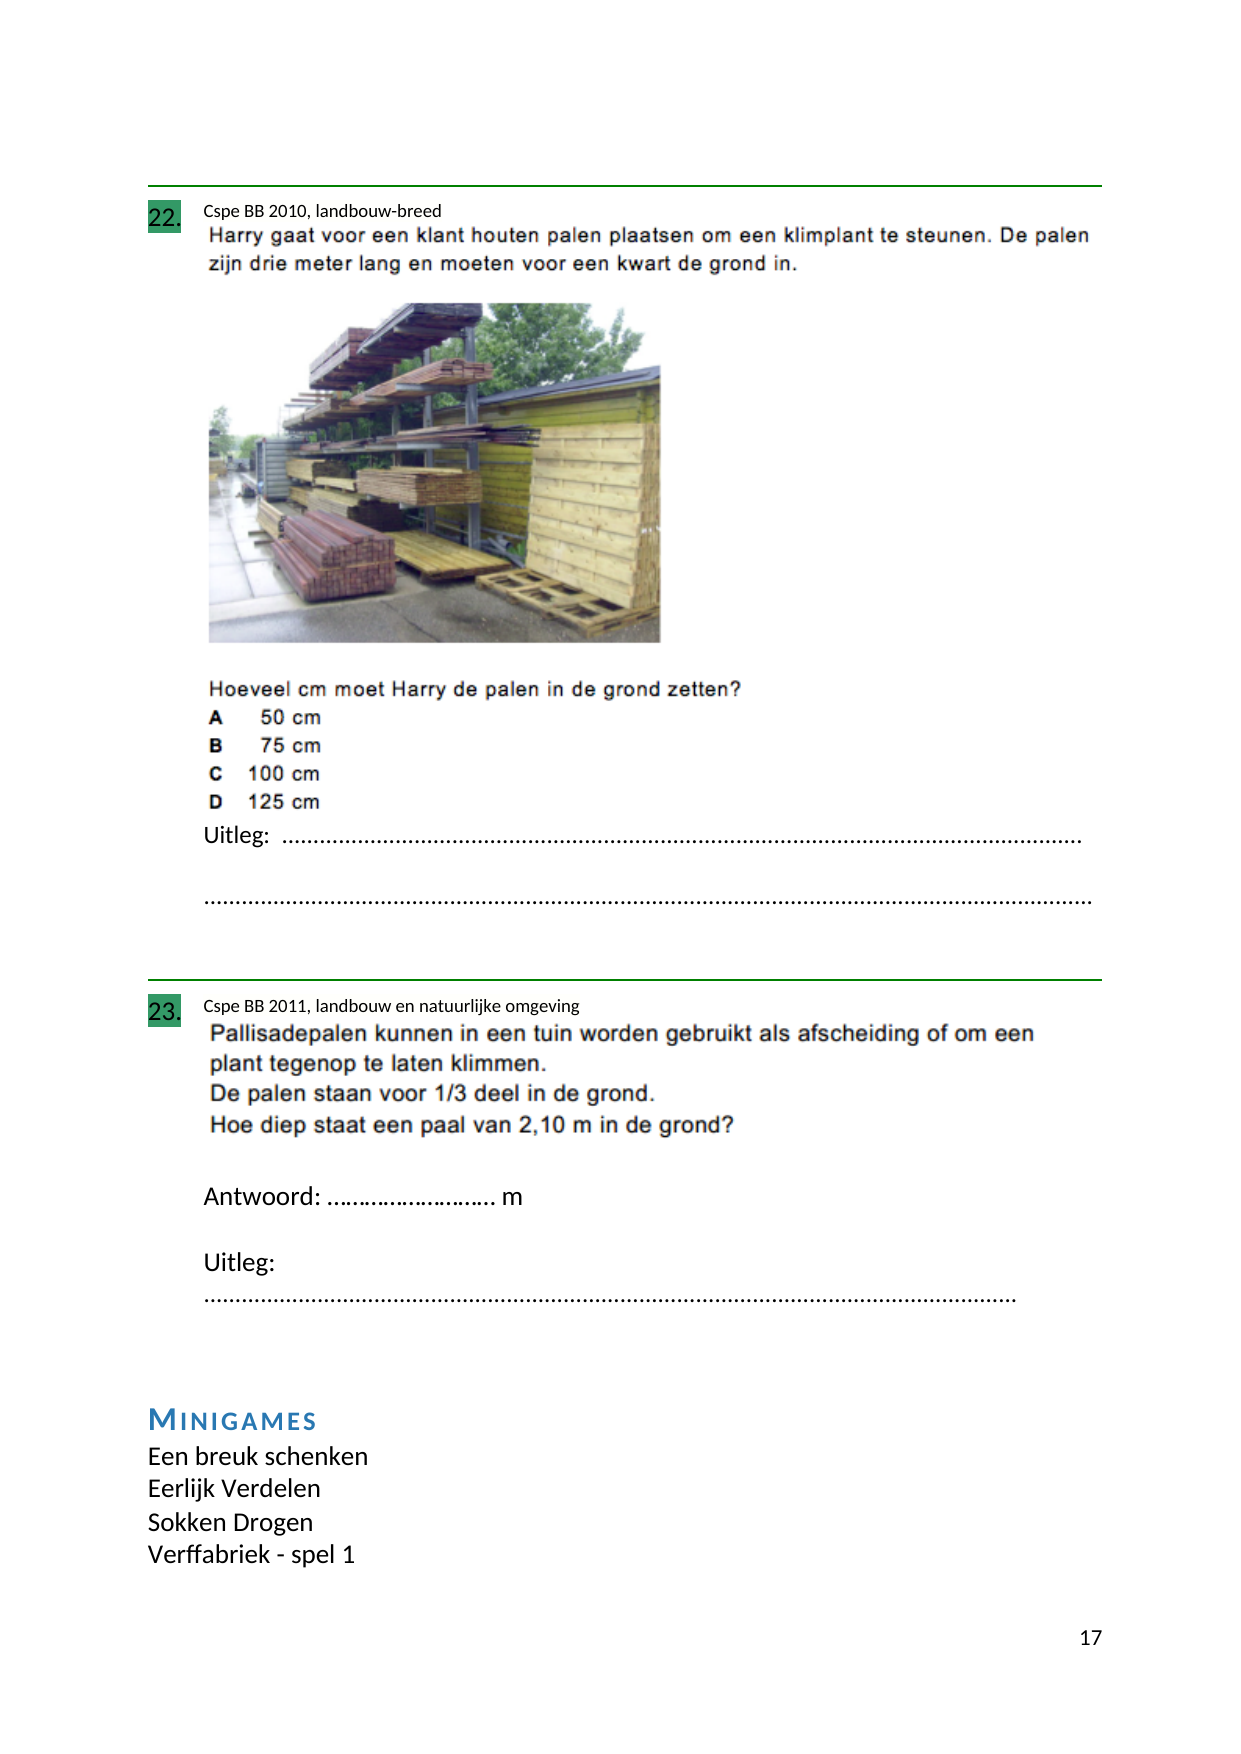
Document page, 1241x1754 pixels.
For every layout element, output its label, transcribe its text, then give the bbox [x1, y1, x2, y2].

table_header Cspe BB 2011, landbouw en natuurlijke omgeving Antwoord: ……………………… m Uitleg: ................................................................................................................................. [192, 994, 1107, 1309]
text Verffabriek - spel 1 [148, 1538, 1102, 1571]
text Minigames [148, 1398, 1102, 1439]
table_header [136, 994, 192, 1309]
text Eerlijk Verdelen [148, 1472, 1102, 1505]
picture [203, 1016, 1041, 1147]
text Sokken Drogen [148, 1505, 1102, 1538]
picture [203, 222, 1099, 820]
text Een breuk schenken [148, 1439, 1102, 1472]
table_header Cspe BB 2010, landbouw-breed Uitleg: ............................................................................................................................... ............................................................................................................................................. [192, 200, 1107, 911]
table_header [136, 200, 192, 911]
